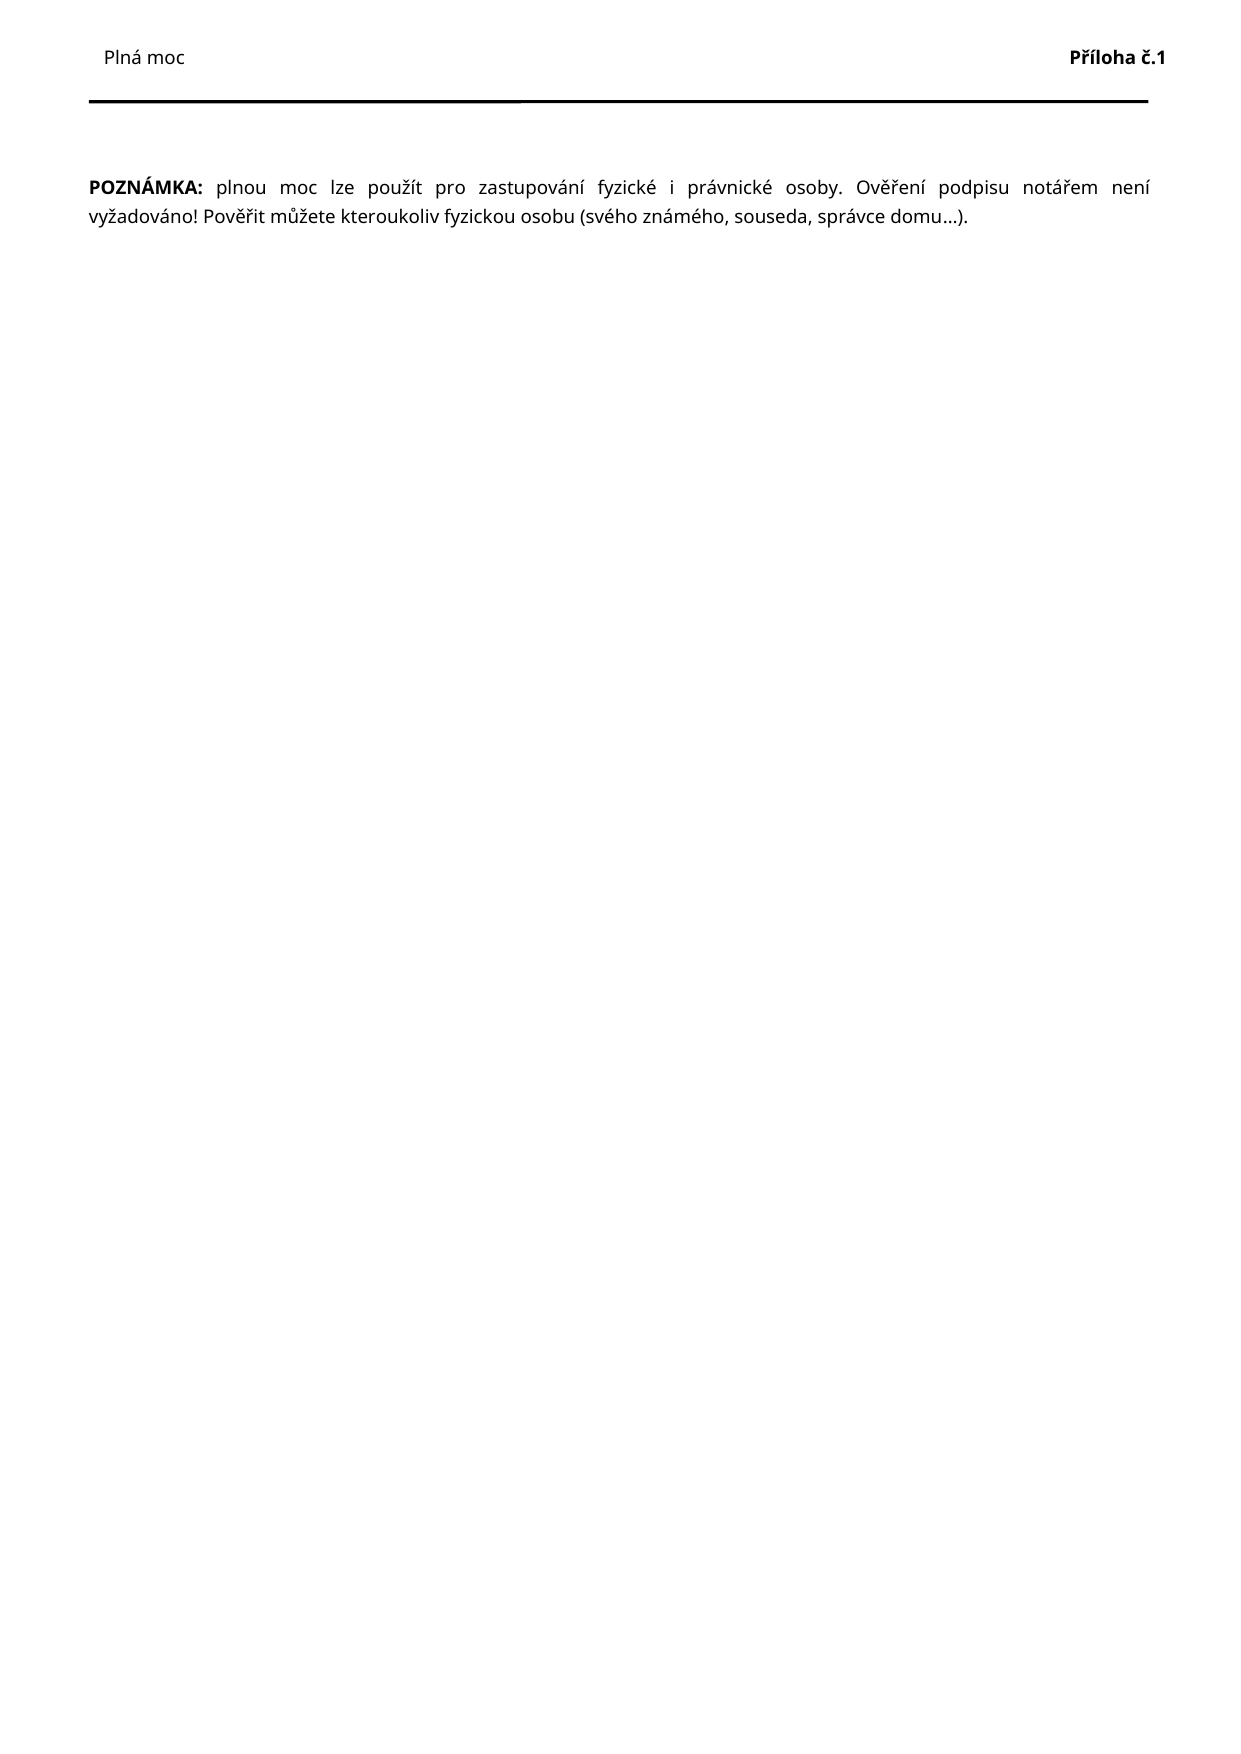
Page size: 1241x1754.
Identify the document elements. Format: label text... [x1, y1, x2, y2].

text POZNÁMKA: plnou moc lze použít pro zastupování fyzické i právnické osoby. Ověření podpisu notářem není vyžadováno! Pověřit můžete kteroukoliv fyzickou osobu (svého známého, souseda, správce domu…). [89, 174, 1152, 229]
